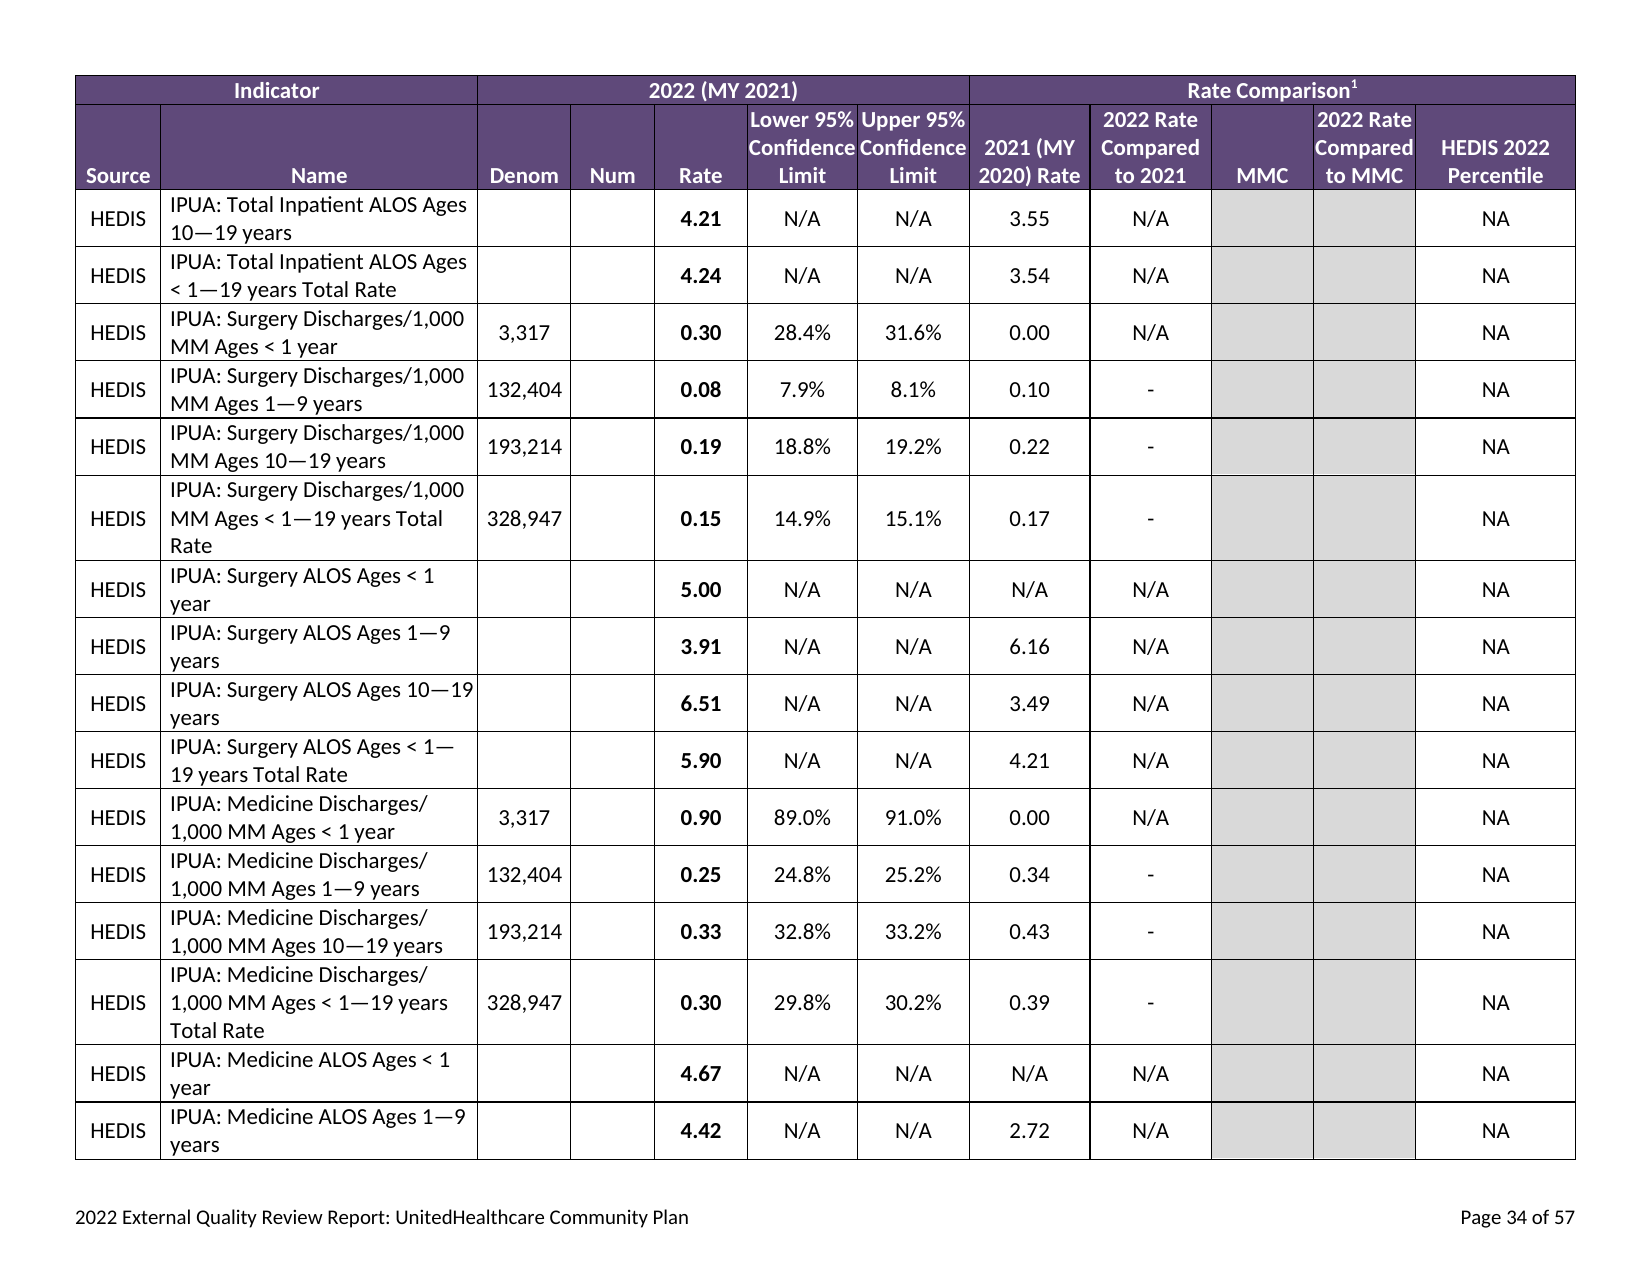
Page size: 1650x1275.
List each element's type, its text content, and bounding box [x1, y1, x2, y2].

table_cell 0.00 [970, 789, 1089, 845]
table_cell [571, 361, 654, 417]
table_cell [478, 247, 570, 303]
table_cell MMC [1212, 105, 1313, 189]
table_cell 2021 (MY 2020) Rate [970, 105, 1089, 189]
table_cell IPUA: Medicine Discharges/ 1,000 MM Ages < 1 year [161, 789, 477, 845]
table_cell 0.25 [655, 846, 747, 902]
table_cell HEDIS [76, 846, 160, 902]
table_cell [1314, 247, 1415, 303]
table_cell [1212, 476, 1313, 560]
table_cell [478, 1045, 570, 1101]
table_cell 3,317 [478, 304, 570, 360]
table_cell [1314, 789, 1415, 845]
table_cell IPUA: Surgery ALOS Ages < 1—19 years Total Rate [161, 732, 477, 788]
table_cell [1212, 561, 1313, 617]
table_cell N/A [858, 247, 969, 303]
table_cell N/A [858, 732, 969, 788]
table_cell 4.21 [970, 732, 1089, 788]
table_cell 0.22 [970, 419, 1089, 474]
table_cell IPUA: Total Inpatient ALOS Ages 10—19 years [161, 190, 477, 246]
table_cell [571, 903, 654, 959]
table_cell N/A [1091, 1045, 1211, 1101]
table_cell N/A [858, 561, 969, 617]
table_cell NA [1416, 903, 1575, 959]
table_cell N/A [858, 1045, 969, 1101]
table_cell N/A [858, 190, 969, 246]
table_cell [1314, 361, 1415, 417]
table_cell [478, 732, 570, 788]
table_cell NA [1416, 361, 1575, 417]
table_cell NA [1416, 732, 1575, 788]
table_cell [1314, 675, 1415, 731]
table_cell 193,214 [478, 419, 570, 474]
table_cell 2022 Rate Compared to 2021 [1091, 105, 1211, 189]
table_cell [571, 561, 654, 617]
table_cell [478, 1103, 570, 1158]
table_cell Name [161, 105, 477, 189]
table_cell 19.2% [858, 419, 969, 474]
table_cell IPUA: Surgery ALOS Ages < 1 year [161, 561, 477, 617]
table_cell N/A [1091, 304, 1211, 360]
table_cell - [1091, 846, 1211, 902]
table_cell N/A [748, 618, 857, 674]
table_cell Upper 95% Confidence Limit [858, 105, 969, 189]
table_cell [1212, 846, 1313, 902]
table_cell 0.34 [970, 846, 1089, 902]
table_cell 2.72 [970, 1103, 1089, 1158]
table_cell 4.21 [655, 190, 747, 246]
table_cell HEDIS [76, 675, 160, 731]
table_cell [1212, 732, 1313, 788]
table_cell 30.2% [858, 960, 969, 1044]
table_cell 6.51 [655, 675, 747, 731]
table_cell - [1091, 960, 1211, 1044]
table_cell NA [1416, 675, 1575, 731]
table_cell [1212, 1103, 1313, 1158]
table_cell - [1091, 361, 1211, 417]
table_cell 3.54 [970, 247, 1089, 303]
table_cell IPUA: Surgery Discharges/1,000 MM Ages 10—19 years [161, 419, 477, 474]
table_cell [1314, 846, 1415, 902]
table_cell HEDIS [76, 960, 160, 1044]
table_cell NA [1416, 618, 1575, 674]
table_cell [571, 419, 654, 474]
table_cell NA [1416, 419, 1575, 474]
table_cell 3.55 [970, 190, 1089, 246]
table_cell [1212, 361, 1313, 417]
table_cell [571, 960, 654, 1044]
table_header Indicator [76, 76, 477, 104]
table_cell HEDIS [76, 618, 160, 674]
table_cell 3.49 [970, 675, 1089, 731]
table_cell [1314, 732, 1415, 788]
table_cell [571, 618, 654, 674]
table_cell [571, 675, 654, 731]
table_cell [1212, 618, 1313, 674]
table_cell [571, 846, 654, 902]
table_cell HEDIS [76, 419, 160, 474]
table_cell N/A [748, 190, 857, 246]
table_cell [478, 561, 570, 617]
table_cell [1212, 247, 1313, 303]
table_cell HEDIS [76, 1103, 160, 1158]
table_cell IPUA: Total Inpatient ALOS Ages < 1—19 years Total Rate [161, 247, 477, 303]
table_header Rate Comparison1 [970, 76, 1575, 104]
table_cell [1314, 476, 1415, 560]
table_cell [1314, 1045, 1415, 1101]
table_cell [571, 247, 654, 303]
table_cell NA [1416, 1045, 1575, 1101]
table_header 2022 (MY 2021) [478, 76, 969, 104]
table_cell NA [1416, 476, 1575, 560]
table_cell 31.6% [858, 304, 969, 360]
table_cell HEDIS [76, 789, 160, 845]
table_cell 7.9% [748, 361, 857, 417]
table_cell [571, 190, 654, 246]
table_cell N/A [748, 561, 857, 617]
table_cell 5.00 [655, 561, 747, 617]
table_cell HEDIS [76, 903, 160, 959]
table_cell [1212, 419, 1313, 474]
table_cell [1314, 960, 1415, 1044]
table_cell 15.1% [858, 476, 969, 560]
table_cell N/A [970, 561, 1089, 617]
table_cell 5.90 [655, 732, 747, 788]
table_cell Lower 95% Confidence Limit [748, 105, 857, 189]
table_cell [1212, 304, 1313, 360]
table_cell IPUA: Medicine ALOS Ages 1—9 years [161, 1103, 477, 1158]
table_cell 0.17 [970, 476, 1089, 560]
table_cell N/A [748, 675, 857, 731]
table_cell 14.9% [748, 476, 857, 560]
table_cell 24.8% [748, 846, 857, 902]
table_cell 25.2% [858, 846, 969, 902]
table_cell [1314, 419, 1415, 474]
table_cell [1212, 960, 1313, 1044]
table_cell N/A [1091, 561, 1211, 617]
table_cell N/A [858, 675, 969, 731]
table_cell N/A [970, 1045, 1089, 1101]
table_cell 0.15 [655, 476, 747, 560]
table_cell N/A [858, 1103, 969, 1158]
table_cell NA [1416, 561, 1575, 617]
table_cell 0.30 [655, 960, 747, 1044]
table_cell [1314, 1103, 1415, 1158]
table_cell [571, 732, 654, 788]
table_cell 0.39 [970, 960, 1089, 1044]
table_cell HEDIS [76, 247, 160, 303]
table_cell [478, 190, 570, 246]
table_cell 0.00 [970, 304, 1089, 360]
table_cell Denom [478, 105, 570, 189]
table_cell NA [1416, 1103, 1575, 1158]
table_cell [1314, 618, 1415, 674]
table_cell IPUA: Surgery Discharges/1,000 MM Ages < 1—19 years Total Rate [161, 476, 477, 560]
table_cell Rate [655, 105, 747, 189]
table_cell [1314, 304, 1415, 360]
table_cell [1314, 561, 1415, 617]
table_cell N/A [748, 1045, 857, 1101]
table_cell N/A [1091, 675, 1211, 731]
table_cell 193,214 [478, 903, 570, 959]
table_cell IPUA: Surgery Discharges/1,000 MM Ages 1—9 years [161, 361, 477, 417]
table_cell [1212, 789, 1313, 845]
table_cell 0.10 [970, 361, 1089, 417]
table_cell 8.1% [858, 361, 969, 417]
table_cell IPUA: Medicine Discharges/ 1,000 MM Ages 10—19 years [161, 903, 477, 959]
table_cell N/A [1091, 190, 1211, 246]
table_cell N/A [1091, 732, 1211, 788]
table_cell 132,404 [478, 846, 570, 902]
table_cell 0.33 [655, 903, 747, 959]
table_cell 32.8% [748, 903, 857, 959]
table_cell NA [1416, 960, 1575, 1044]
table_cell NA [1416, 247, 1575, 303]
table_cell 28.4% [748, 304, 857, 360]
table_cell 0.30 [655, 304, 747, 360]
table_cell [1212, 903, 1313, 959]
table_cell 4.42 [655, 1103, 747, 1158]
table_cell 4.67 [655, 1045, 747, 1101]
table_cell 2022 Rate Compared to MMC [1314, 105, 1415, 189]
table_cell [571, 1103, 654, 1158]
table_cell 328,947 [478, 476, 570, 560]
table_cell IPUA: Medicine ALOS Ages < 1 year [161, 1045, 477, 1101]
table_cell 0.43 [970, 903, 1089, 959]
table_cell [1212, 1045, 1313, 1101]
table_cell 132,404 [478, 361, 570, 417]
table_cell N/A [1091, 789, 1211, 845]
table_cell N/A [1091, 1103, 1211, 1158]
table_cell 0.19 [655, 419, 747, 474]
table_cell NA [1416, 789, 1575, 845]
table_cell 0.90 [655, 789, 747, 845]
table_cell NA [1416, 190, 1575, 246]
table_cell N/A [858, 618, 969, 674]
table_cell IPUA: Surgery Discharges/1,000 MM Ages < 1 year [161, 304, 477, 360]
table_cell N/A [748, 1103, 857, 1158]
table_cell HEDIS [76, 1045, 160, 1101]
table_cell 4.24 [655, 247, 747, 303]
table_cell 33.2% [858, 903, 969, 959]
table_cell 3,317 [478, 789, 570, 845]
table_cell HEDIS 2022 Percentile [1416, 105, 1575, 189]
table_cell [1314, 190, 1415, 246]
table_cell [478, 675, 570, 731]
table_cell HEDIS [76, 732, 160, 788]
table_cell [1314, 903, 1415, 959]
table_cell Source [76, 105, 160, 189]
table_cell HEDIS [76, 361, 160, 417]
table_cell [478, 618, 570, 674]
table_cell 29.8% [748, 960, 857, 1044]
table_cell - [1091, 419, 1211, 474]
table_cell 0.08 [655, 361, 747, 417]
table_cell - [1091, 476, 1211, 560]
table_cell [571, 789, 654, 845]
table_cell [571, 476, 654, 560]
table_cell HEDIS [76, 190, 160, 246]
table_cell IPUA: Surgery ALOS Ages 10—19 years [161, 675, 477, 731]
table_cell HEDIS [76, 304, 160, 360]
table_cell IPUA: Medicine Discharges/ 1,000 MM Ages 1—9 years [161, 846, 477, 902]
table_cell 6.16 [970, 618, 1089, 674]
table_cell NA [1416, 304, 1575, 360]
table_cell 18.8% [748, 419, 857, 474]
table_cell - [1091, 903, 1211, 959]
table_cell 89.0% [748, 789, 857, 845]
table_cell 3.91 [655, 618, 747, 674]
table_cell 328,947 [478, 960, 570, 1044]
table_cell [1212, 190, 1313, 246]
table_cell HEDIS [76, 476, 160, 560]
table_cell [571, 304, 654, 360]
table_cell IPUA: Medicine Discharges/ 1,000 MM Ages < 1—19 years Total Rate [161, 960, 477, 1044]
table_cell Num [571, 105, 654, 189]
table_cell [1212, 675, 1313, 731]
table_cell IPUA: Surgery ALOS Ages 1—9 years [161, 618, 477, 674]
table_cell N/A [1091, 618, 1211, 674]
table_cell N/A [748, 732, 857, 788]
table_cell N/A [748, 247, 857, 303]
table_cell NA [1416, 846, 1575, 902]
table_cell [571, 1045, 654, 1101]
table_cell N/A [1091, 247, 1211, 303]
table_cell HEDIS [76, 561, 160, 617]
table_cell 91.0% [858, 789, 969, 845]
